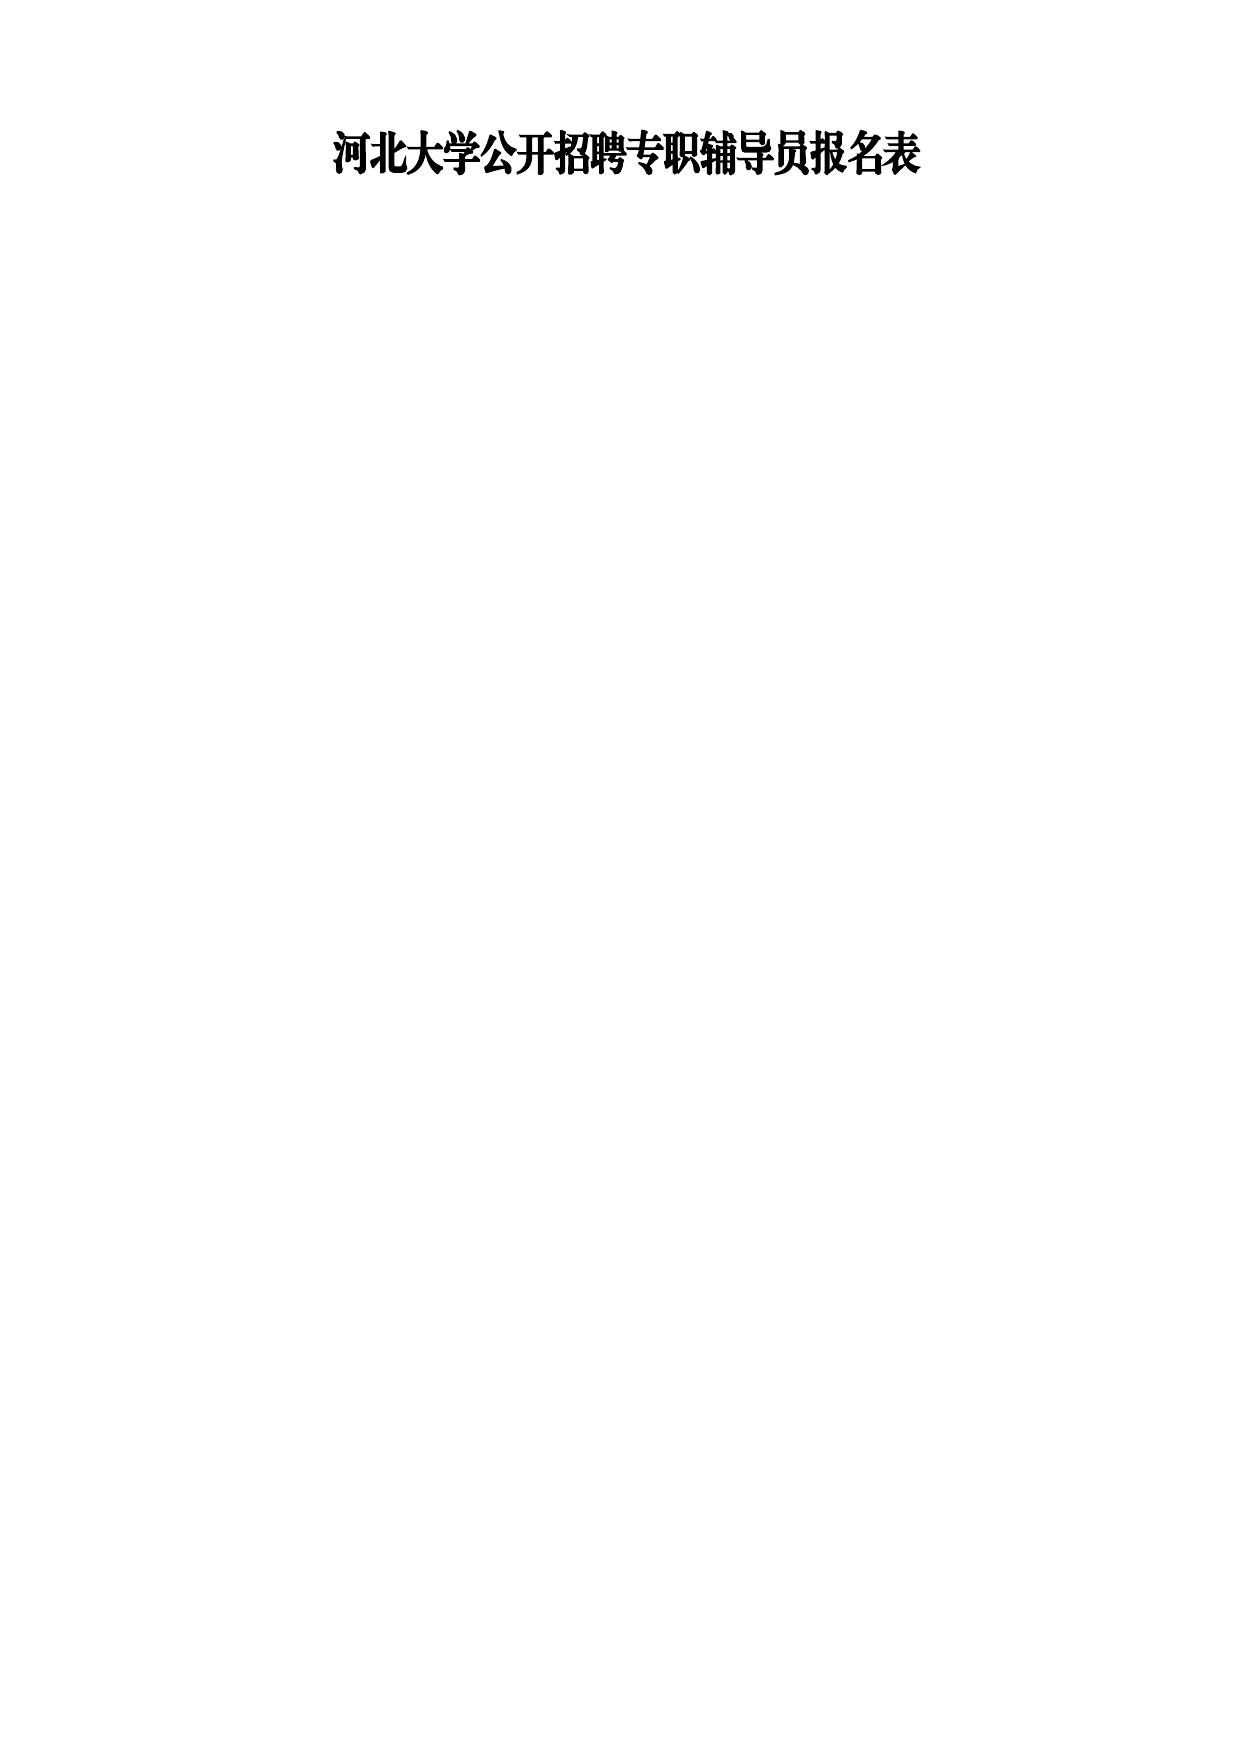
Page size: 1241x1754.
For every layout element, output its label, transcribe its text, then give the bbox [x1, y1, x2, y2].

text 河北大学公开招聘专职辅导员报名表 [204, 127, 1049, 182]
